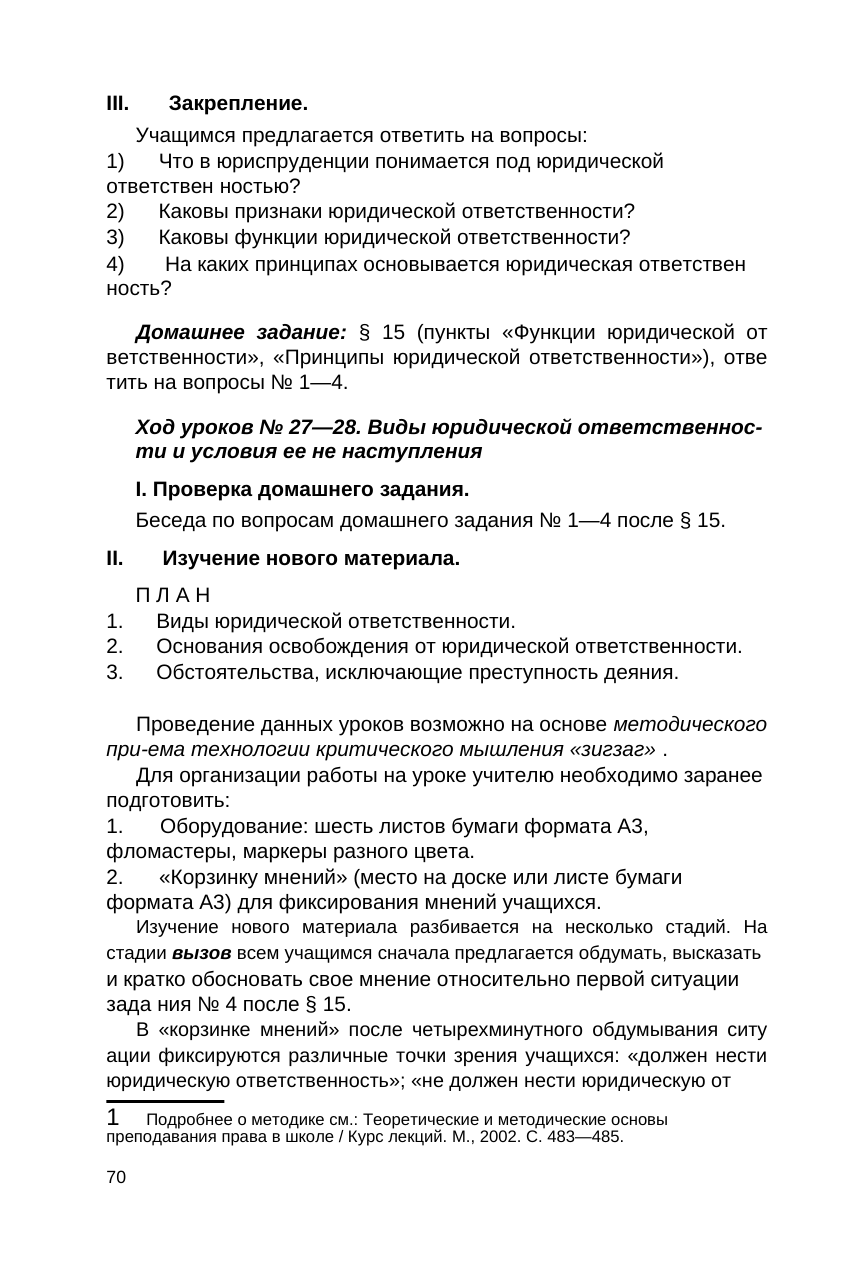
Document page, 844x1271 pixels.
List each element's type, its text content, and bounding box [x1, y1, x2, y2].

list Подробнее о методике см.: Теоретические и методические основы преподавания права в школе / Курс лекций. М., 2002. С. 483—485. [106, 1107, 768, 1146]
list На каких принципах основывается юридическая ответствен­ ность? [106, 252, 768, 300]
list кратко обосновать свое мнение относительно первой ситуации зада­ ния № 4 после § 15. [106, 967, 768, 1015]
list «Корзинку мнений» (место на доске или листе бумаги формата А3) для фиксирования мнений учащихся. [106, 865, 768, 913]
text Ход уроков № 27—28. Виды юридической ответственнос-ти и условия ее не наступления [135, 414, 768, 463]
text Изучение нового материала разбивается на несколько стадий. На стадии вызов всем учащимся сначала предлагается обдумать, высказать [106, 916, 768, 963]
text Домашнее задание: § 15 (пункты «Функции юридической от­ ветственности», «Принципы юридической ответственности»), отве­ тить на вопросы № 1—4. [106, 320, 768, 394]
text П Л А Н [135, 583, 768, 607]
list Что в юриспруденции понимается под юридической ответствен­ ностью? [106, 149, 768, 198]
text Учащимся предлагается ответить на вопросы: [135, 123, 768, 147]
list Основания освобождения от юридической ответственности. [106, 634, 768, 658]
list Оборудование: шесть листов бумаги формата А3, фломастеры, маркеры разного цвета. [106, 814, 768, 862]
list Обстоятельства, исключающие преступность деяния. [106, 660, 768, 684]
list Закрепление. [106, 91, 768, 115]
list Каковы функции юридической ответственности? [106, 225, 768, 249]
text Беседа по вопросам домашнего задания № 1—4 после § 15. [135, 508, 768, 532]
text В «корзинке мнений» после четырехминутного обдумывания ситу­ ации фиксируются различные точки зрения учащихся: «должен нести юридическую ответственность»; «не должен нести юридическую от­ [106, 1018, 768, 1092]
text I. Проверка домашнего задания. [135, 477, 768, 501]
list Виды юридической ответственности. [106, 608, 768, 632]
list Каковы признаки юридической ответственности? [106, 199, 768, 223]
text 70 [106, 1167, 768, 1187]
list Изучение нового материала. [106, 546, 768, 570]
text Проведение данных уроков возможно на основе методического при-ема технологии критического мышления «зигзаг» . [106, 712, 768, 760]
text Для организации работы на уроке учителю необходимо заранее подготовить: [106, 763, 768, 811]
